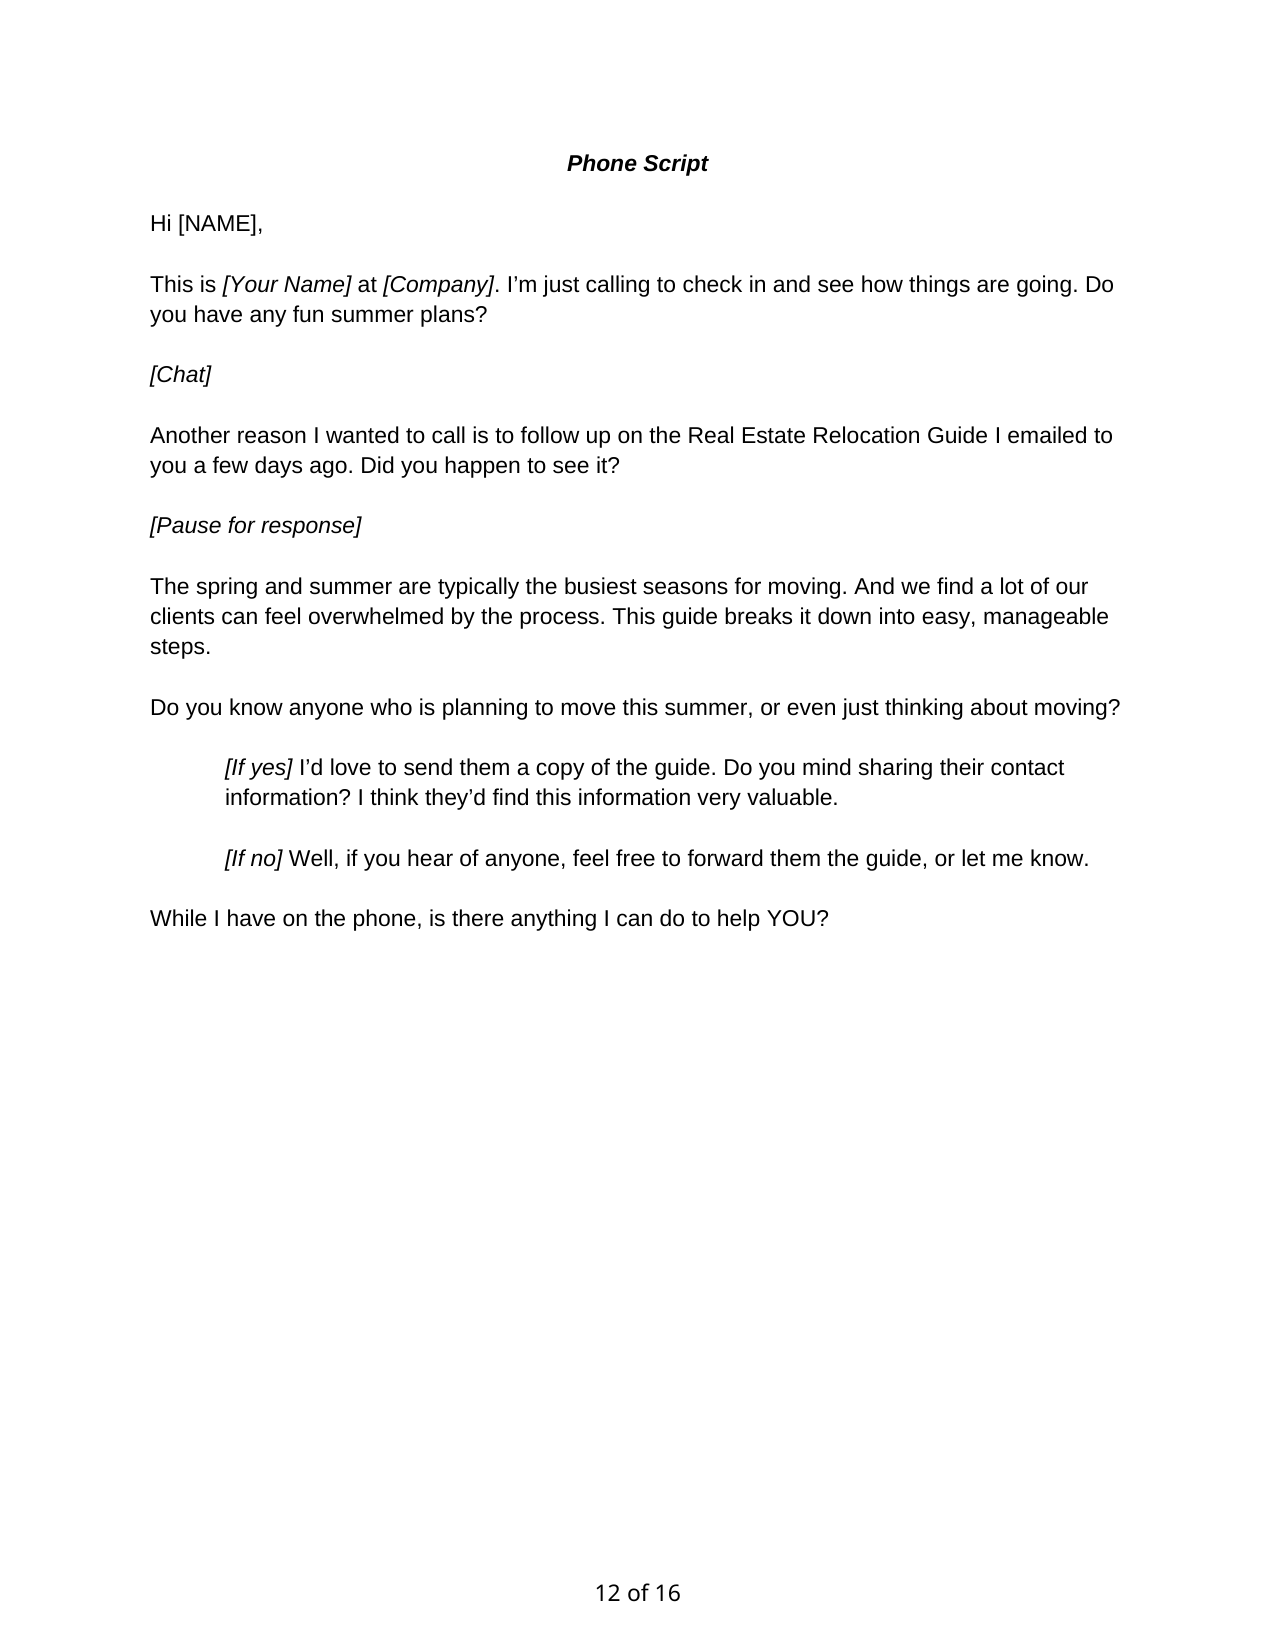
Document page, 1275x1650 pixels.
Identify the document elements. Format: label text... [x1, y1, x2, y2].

text This is [Your Name] at [Company]. I’m just calling to check in and see how things are going. Do you have any fun summer plans? [150, 271, 1125, 327]
text [Pause for response] [150, 512, 1125, 539]
text Hi [NAME], [150, 210, 1125, 237]
text While I have on the phone, is there anything I can do to help YOU? [150, 905, 1125, 932]
text Another reason I wanted to call is to follow up on the Real Estate Relocation Guide I emailed to you a few days ago. Did you happen to see it? [150, 422, 1125, 478]
text [Chat] [150, 361, 1125, 388]
text [If yes] I’d love to send them a copy of the guide. Do you mind sharing their contact information? I think they’d find this information very valuable. [225, 754, 1125, 811]
text The spring and summer are typically the busiest seasons for moving. And we find a lot of our clients can feel overwhelmed by the process. This guide breaks it down into easy, manageable steps. [150, 573, 1125, 660]
subtitle Phone Script [150, 150, 1125, 176]
text [If no] Well, if you hear of anyone, feel free to forward them the guide, or let me know. [225, 845, 1125, 871]
text Do you know anyone who is planning to move this summer, or even just thinking about moving? [150, 694, 1125, 720]
